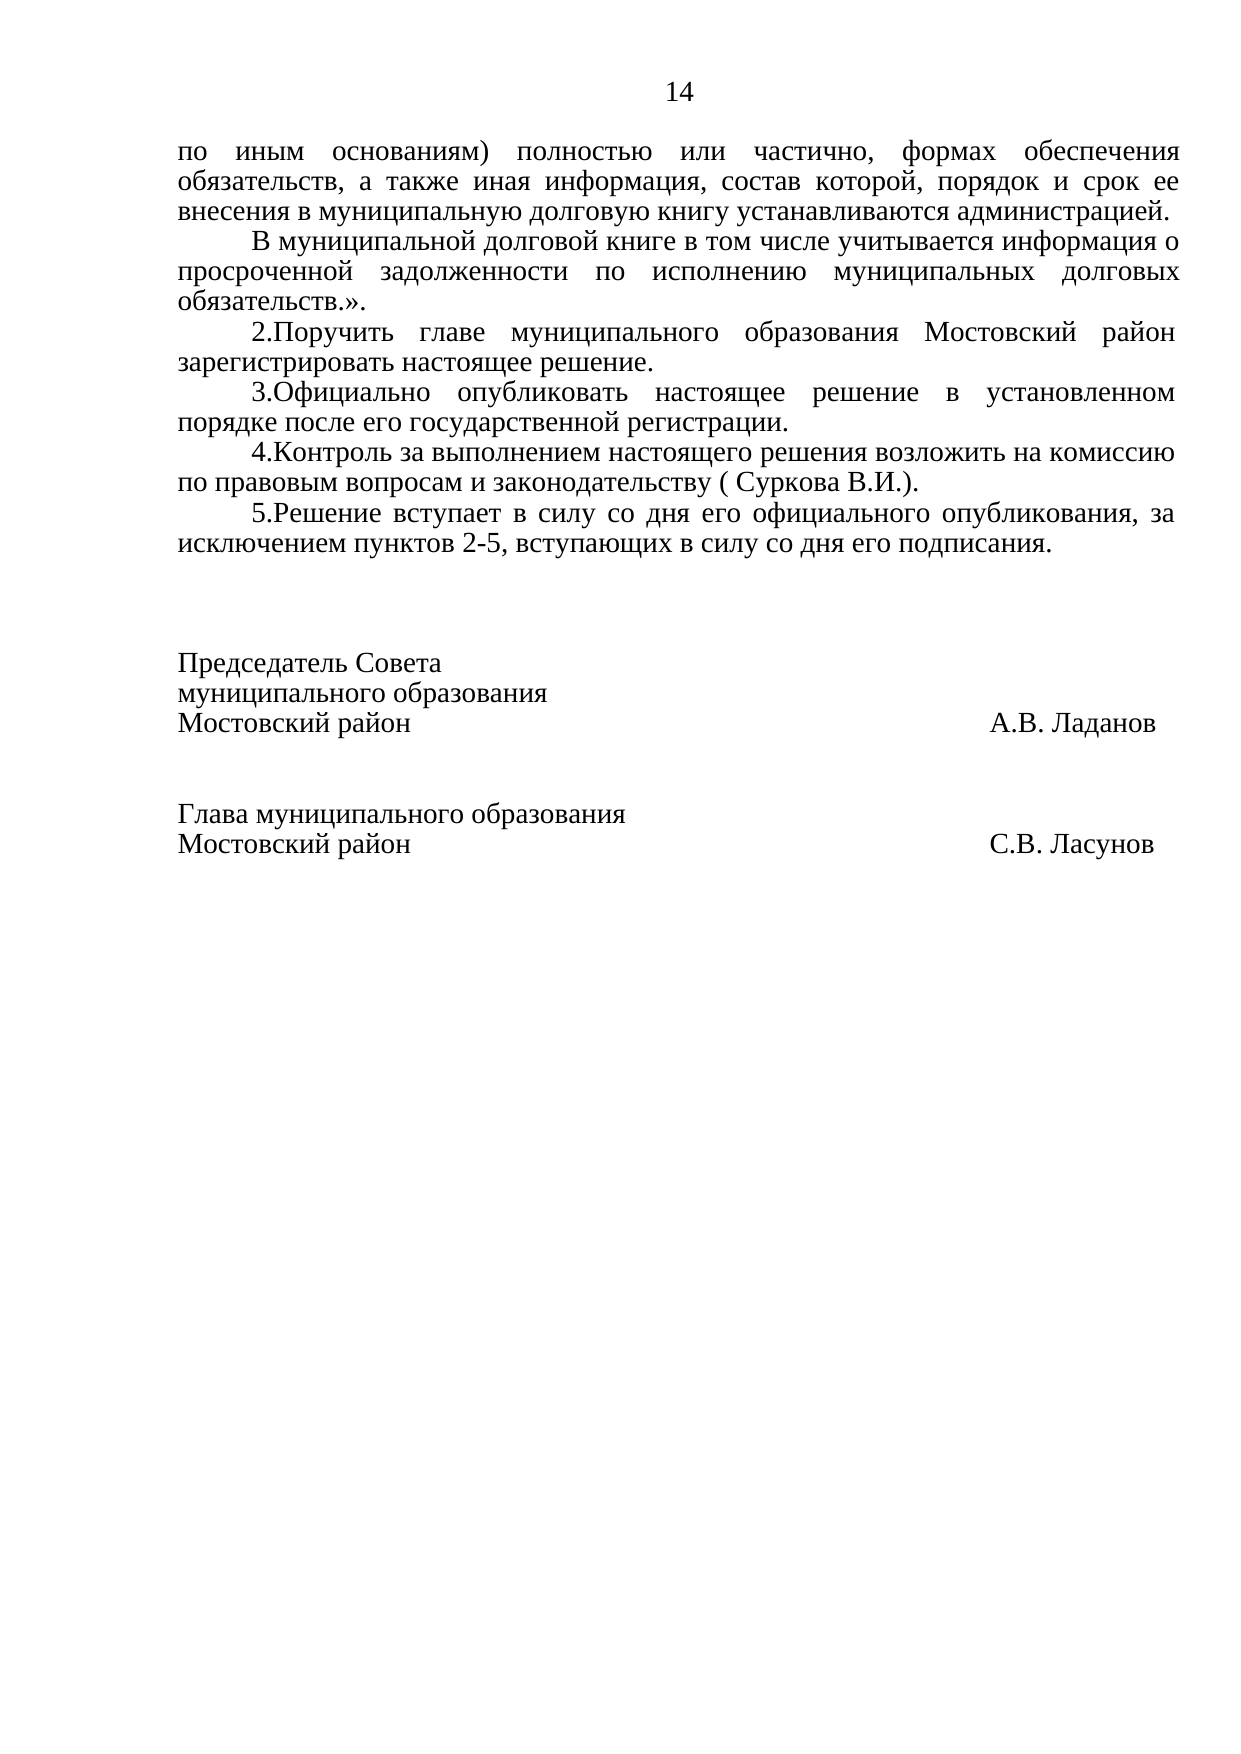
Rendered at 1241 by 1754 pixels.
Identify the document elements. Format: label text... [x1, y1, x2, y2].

text Председатель Совета [177, 649, 1176, 679]
text Мостовский район С.В. Ласунов [177, 829, 1176, 859]
text Глава муниципального образования [177, 799, 1176, 829]
text 5.Решение вступает в силу со дня его официального опубликования, за исключением пунктов 2-5, вступающих в силу со дня его подписания. [177, 498, 1176, 558]
text 4.Контроль за выполнением настоящего решения возложить на комиссию по правовым вопросам и законодательству ( Суркова В.И.). [177, 438, 1176, 498]
text В муниципальной долговой книге в том числе учитывается информация о просроченной задолженности по исполнению муниципальных долговых обязательств.». [177, 227, 1181, 317]
text 2.Поручить главе муниципального образования Мостовский район зарегистрировать настоящее решение. [177, 317, 1176, 377]
text муниципального образования [177, 679, 1176, 709]
text Мостовский район А.В. Ладанов [177, 709, 1176, 739]
text 3.Официально опубликовать настоящее решение в установленном порядке после его государственной регистрации. [177, 377, 1176, 438]
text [177, 136, 1181, 227]
